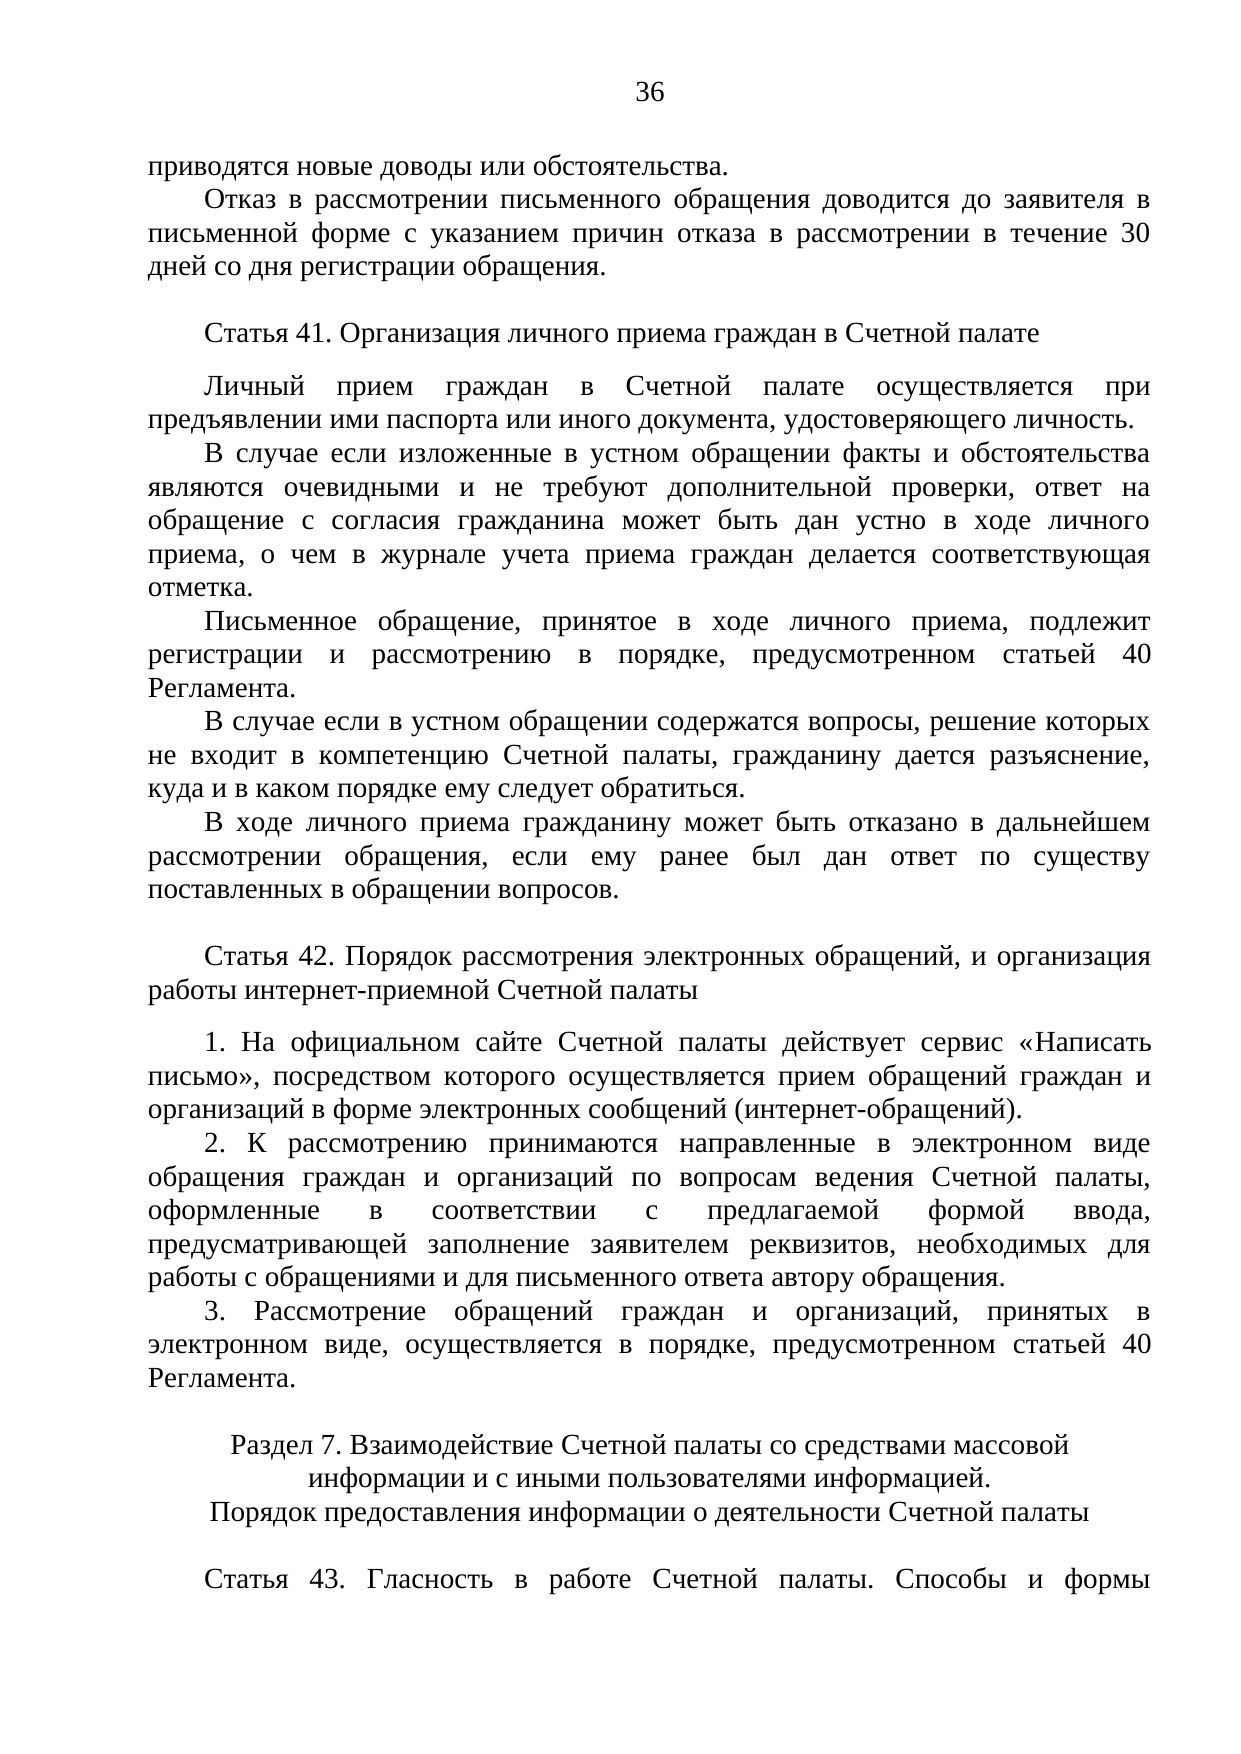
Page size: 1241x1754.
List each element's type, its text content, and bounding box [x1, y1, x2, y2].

text В ходе личного приема гражданину может быть отказано в дальнейшем рассмотрении обращения, если ему ранее был дан ответ по существу поставленных в обращении вопросов. [148, 804, 1152, 905]
text 3. Рассмотрение обращений граждан и организаций, принятых в электронном виде, осуществляется в порядке, предусмотренном статьей 40 Регламента. [148, 1293, 1152, 1393]
text Порядок предоставления информации о деятельности Счетной палаты [148, 1494, 1152, 1528]
text Письменное обращение, принятое в ходе личного приема, подлежит регистрации и рассмотрению в порядке, предусмотренном статьей 40 Регламента. [148, 603, 1152, 703]
text Раздел 7. Взаимодействие Счетной палаты со средствами массовой информации и с иными пользователями информацией. [148, 1427, 1152, 1494]
text В случае если в устном обращении содержатся вопросы, решение которых не входит в компетенцию Счетной палаты, гражданину дается разъяснение, куда и в каком порядке ему следует обратиться. [148, 703, 1152, 804]
text Статья 42. Порядок рассмотрения электронных обращений, и организация работы интернет-приемной Счетной палаты [148, 938, 1152, 1005]
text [148, 148, 1152, 181]
text 2. К рассмотрению принимаются направленные в электронном виде обращения граждан и организаций по вопросам ведения Счетной палаты, оформленные в соответствии с предлагаемой формой ввода, предусматривающей заполнение заявителем реквизитов, необходимых для работы с обращениями и для письменного ответа автору обращения. [148, 1125, 1152, 1293]
text Статья 41. Организация личного приема граждан в Счетной палате [148, 315, 1152, 349]
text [148, 1561, 1152, 1595]
text В случае если изложенные в устном обращении факты и обстоятельства являются очевидными и не требуют дополнительной проверки, ответ на обращение с согласия гражданина может быть дан устно в ходе личного приема, о чем в журнале учета приема граждан делается соответствующая отметка. [148, 435, 1152, 603]
text Личный прием граждан в Счетной палате осуществляется при предъявлении ими паспорта или иного документа, удостоверяющего личность. [148, 368, 1152, 435]
text 1. На официальном сайте Счетной палаты действует сервис «Написать письмо», посредством которого осуществляется прием обращений граждан и организаций в форме электронных сообщений (интернет-обращений). [148, 1024, 1152, 1125]
text Отказ в рассмотрении письменного обращения доводится до заявителя в письменной форме с указанием причин отказа в рассмотрении в течение 30 дней со дня регистрации обращения. [148, 181, 1152, 282]
